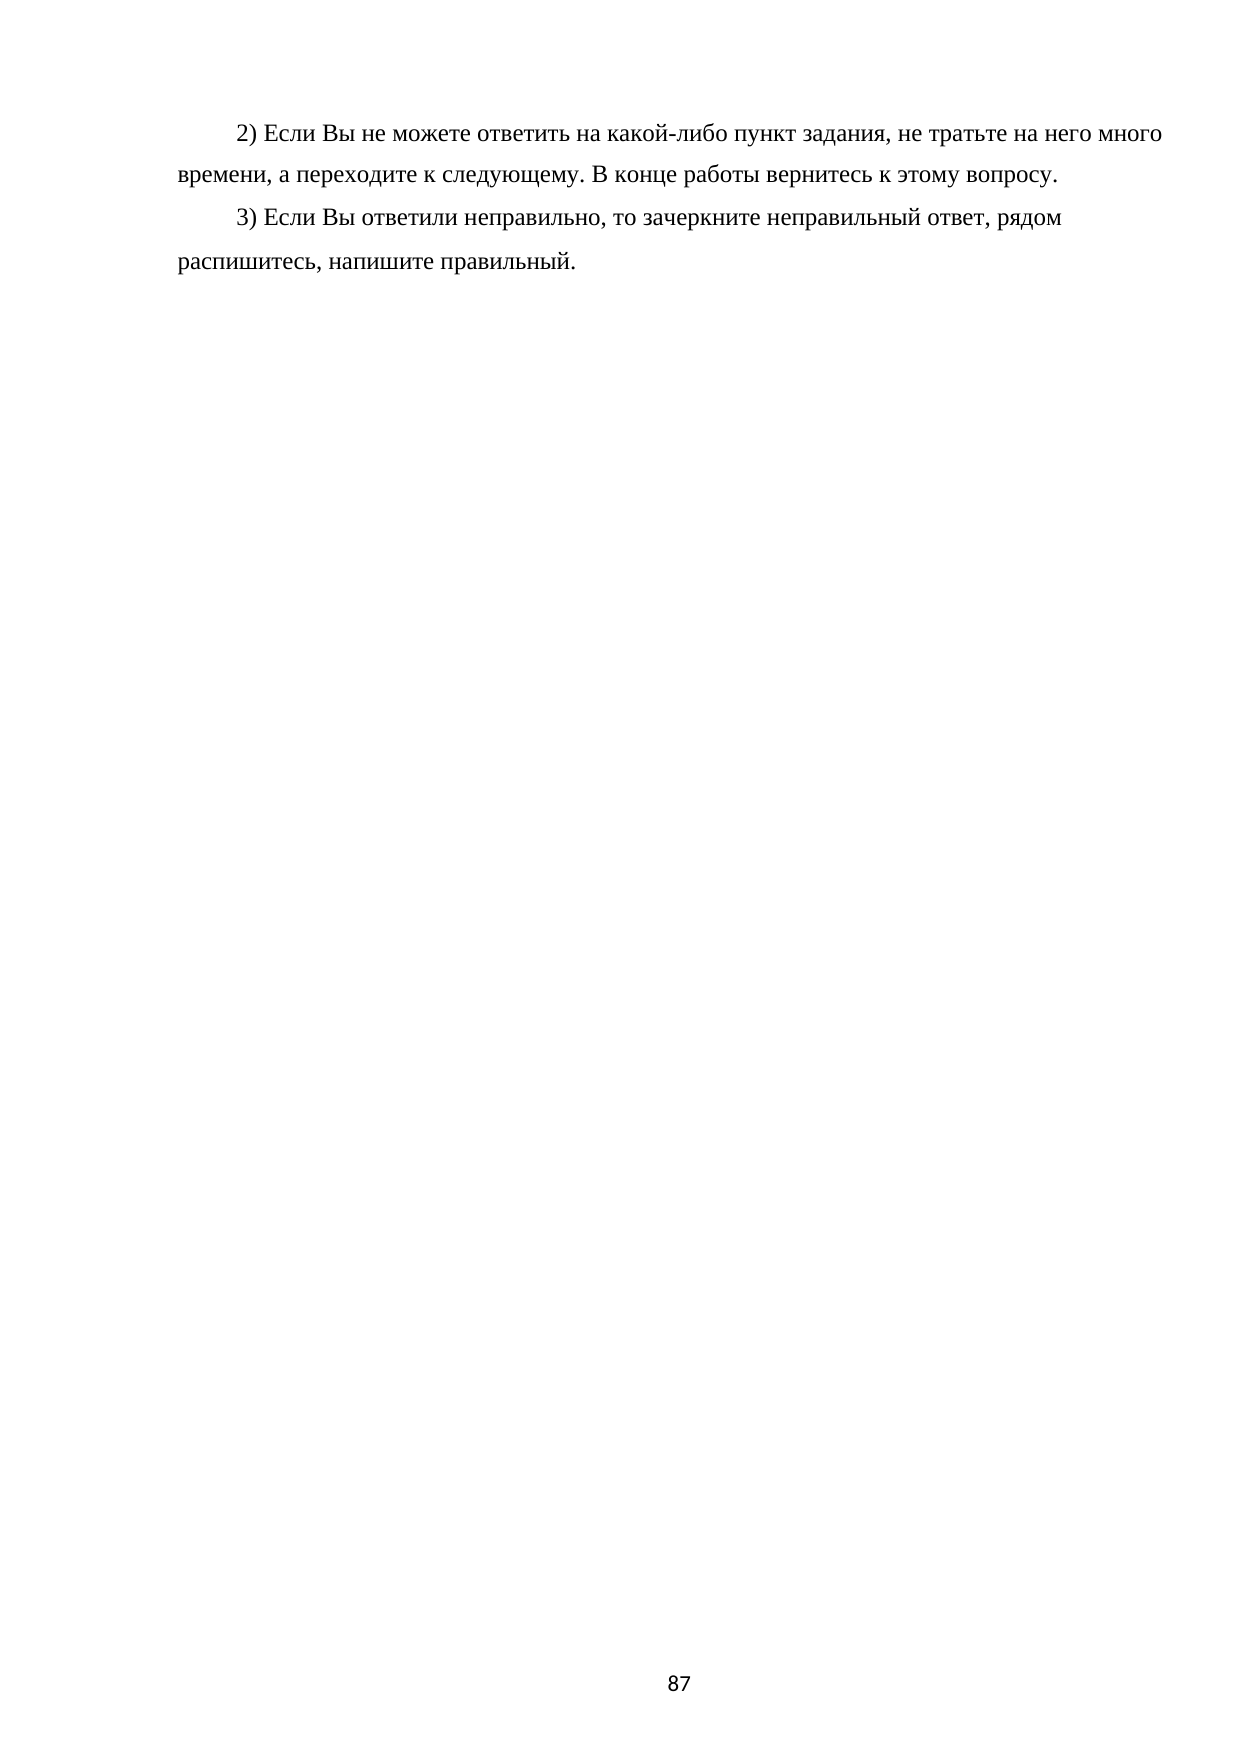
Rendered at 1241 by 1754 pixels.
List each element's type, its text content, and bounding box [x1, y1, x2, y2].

text 87 [667, 1668, 1240, 1697]
text времени, а переходите к следующему. В конце работы вернитесь к этому вопросу. [177, 148, 1240, 192]
text 3) Если Вы ответили неправильно, то зачеркните неправильный ответ, рядом [236, 192, 1240, 234]
text 2) Если Вы не можете ответить на какой-либо пункт задания, не тратьте на него много [236, 116, 1240, 148]
text распишитесь, напишите правильный. [177, 234, 1240, 278]
